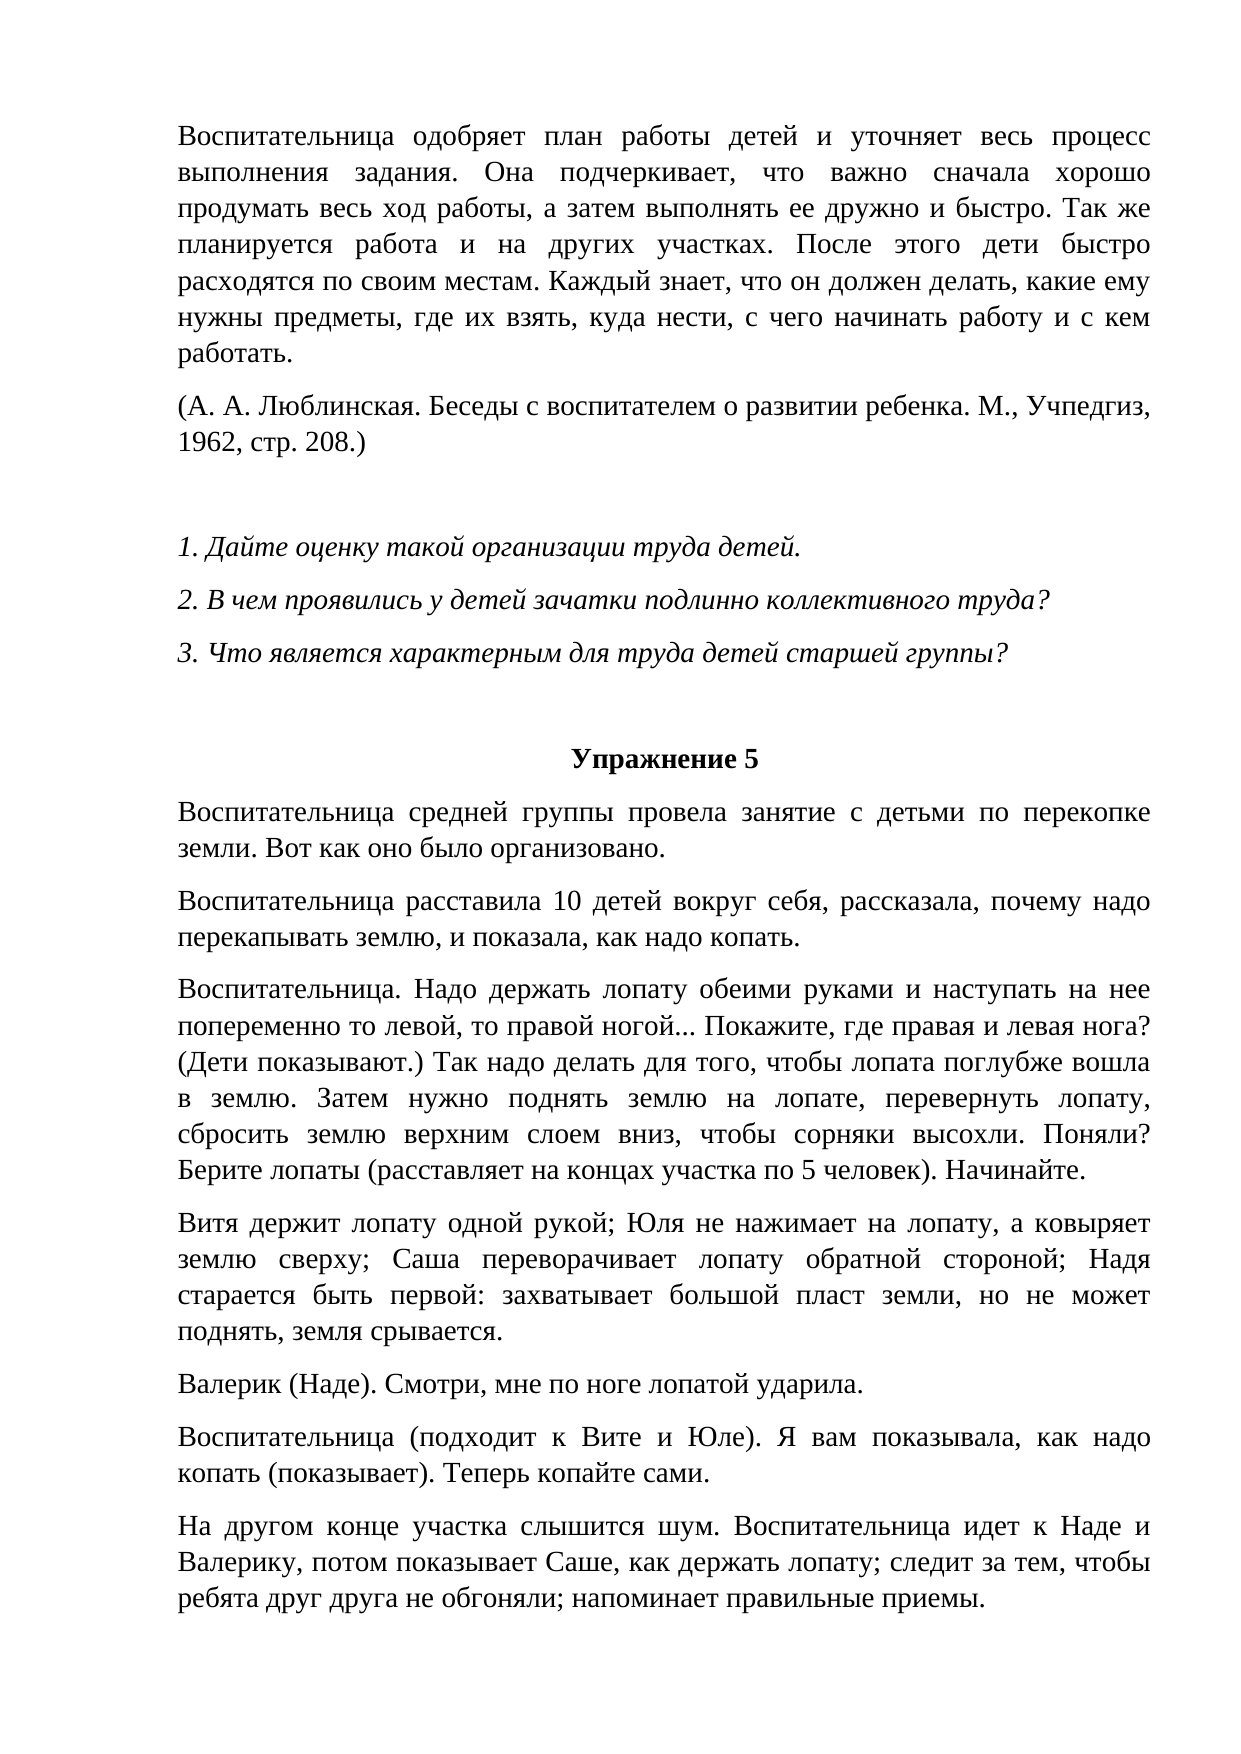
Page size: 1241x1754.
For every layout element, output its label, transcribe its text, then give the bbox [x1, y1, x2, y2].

text На другом конце участка слышится шум. Воспитательница идет к Наде и Валерику, потом показывает Саше, как держать лопату; следит за тем, чтобы ребята друг друга не обгоняли; напоминает правильные приемы. [177, 1508, 1152, 1614]
text (А. А. Люблинская. Беседы с воспитателем о развитии ребенка. М., Учпедгиз, 1962, стр. 208.) [177, 388, 1152, 457]
text 1. Дайте оценку такой организации труда детей. [177, 529, 1152, 563]
text Валерик (Наде). Смотри, мне по ноге лопатой ударила. [177, 1366, 1152, 1400]
text Упражнение 5 [177, 741, 1152, 774]
text Воспитательница (подходит к Вите и Юле). Я вам показывала, как надо копать (показывает). Теперь копайте сами. [177, 1419, 1152, 1489]
text 3. Что является характерным для труда детей старшей группы? [177, 635, 1152, 669]
text Витя держит лопату одной рукой; Юля не нажимает на лопату, а ковыряет землю сверху; Саша переворачивает лопату обратной стороной; Надя старается быть первой: захватывает большой пласт земли, но не может поднять, земля срывается. [177, 1205, 1152, 1347]
text Воспитательница. Надо держать лопату обеими руками и наступать на нее попеременно то левой, то правой ногой... Покажите, где правая и левая нога? (Дети показывают.) Так надо делать для того, чтобы лопата поглубже вошла в землю. Затем нужно поднять землю на лопате, перевернуть лопату, сбросить землю верхним слоем вниз, чтобы сорняки высохли. Поняли? Берите лопаты (расставляет на концах участка по 5 человек). Начинайте. [177, 972, 1152, 1186]
text 2. В чем проявились у детей зачатки подлинно коллективного труда? [177, 582, 1152, 616]
text Воспитательница расставила 10 детей вокруг себя, рассказала, почему надо перекапывать землю, и показала, как надо копать. [177, 883, 1152, 952]
text Воспитательница одобряет план работы детей и уточняет весь процесс выполнения задания. Она подчеркивает, что важно сначала хорошо продумать весь ход работы, а затем выполнять ее дружно и быстро. Так же планируется работа и на других участках. После этого дети быстро расходятся по своим местам. Каждый знает, что он должен делать, какие ему нужны предметы, где их взять, куда нести, с чего начинать работу и с кем работать. [177, 118, 1152, 368]
text Воспитательница средней группы провела занятие с детьми по перекопке земли. Вот как оно было организовано. [177, 794, 1152, 863]
